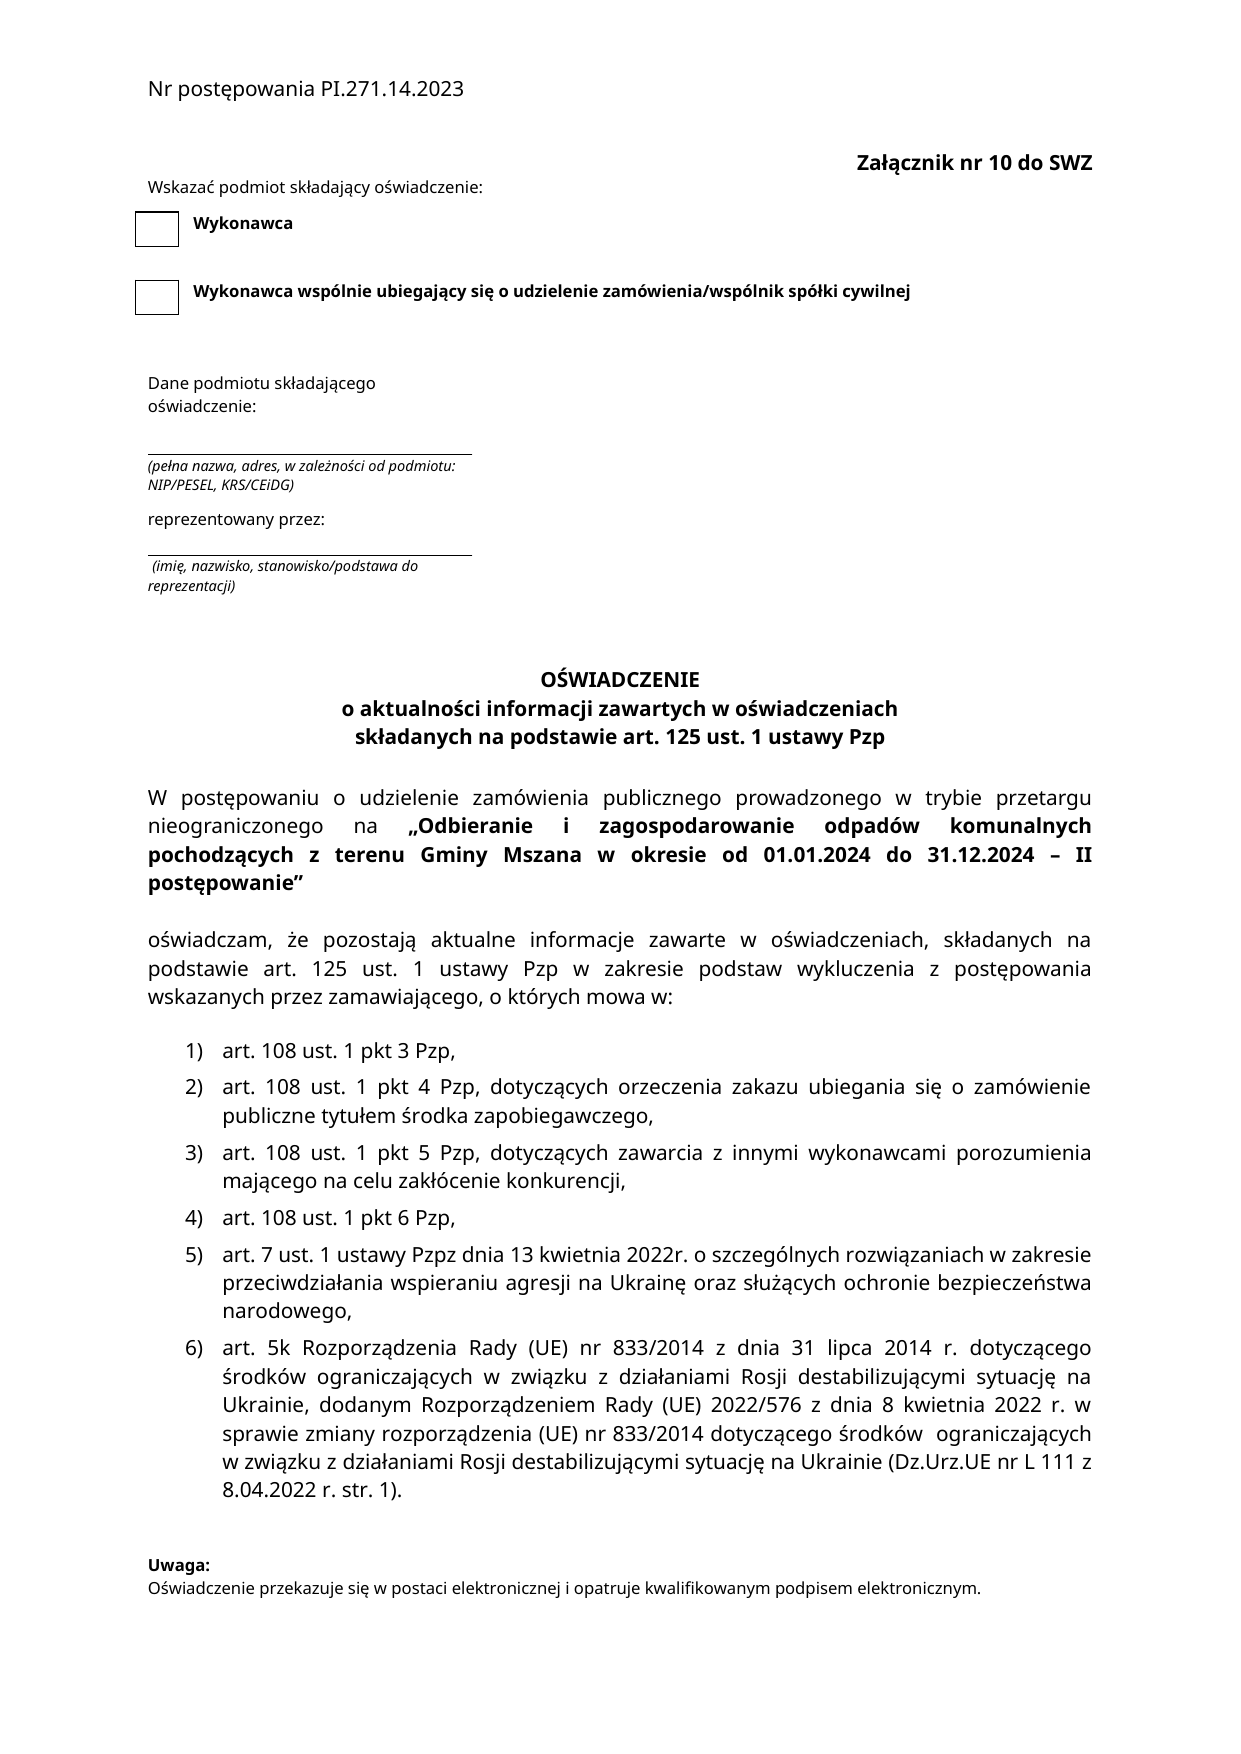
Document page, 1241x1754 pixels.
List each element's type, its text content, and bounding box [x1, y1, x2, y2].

list art. 108 ust. 1 pkt 4 Pzp, dotyczących orzeczenia zakazu ubiegania się o zamówienie publiczne tytułem środka zapobiegawczego, [185, 1072, 1093, 1129]
text (pełna nazwa, adres, w zależności od podmiotu: NIP/PESEL, KRS/CEiDG) [148, 455, 472, 495]
text Wykonawca wspólnie ubiegający się o udzielenie zamówienia/wspólnik spółki cywilnej [179, 279, 1093, 302]
text składanych na podstawie art. 125 ust. 1 ustawy Pzp [148, 722, 1093, 751]
text Załącznik nr 10 do SWZ [148, 148, 1093, 176]
list art. 108 ust. 1 pkt 5 Pzp, dotyczących zawarcia z innymi wykonawcami porozumienia mającego na celu zakłócenie konkurencji, [185, 1138, 1093, 1194]
table_header [136, 281, 178, 314]
text W postępowaniu o udzielenie zamówienia publicznego prowadzonego w trybie przetargu nieograniczonego na „Odbieranie i zagospodarowanie odpadów komunalnych pochodzących z terenu Gminy Mszana w okresie od 01.01.2024 do 31.12.2024 – II postępowanie” [148, 783, 1093, 897]
text (imię, nazwisko, stanowisko/podstawa do reprezentacji) [148, 556, 472, 596]
list Oświadczenie przekazuje się w postaci elektronicznej i opatruje kwalifikowanym podpisem elektronicznym. [148, 1577, 1093, 1599]
list art. 5k Rozporządzenia Rady (UE) nr 833/2014 z dnia 31 lipca 2014 r. dotyczącego środków ograniczających w związku z działaniami Rosji destabilizującymi sytuację na Ukrainie, dodanym Rozporządzeniem Rady (UE) 2022/576 z dnia 8 kwietnia 2022 r. w sprawie zmiany rozporządzenia (UE) nr 833/2014 dotyczącego środków ograniczających w związku z działaniami Rosji destabilizującymi sytuację na Ukrainie (Dz.Urz.UE nr L 111 z 8.04.2022 r. str. 1). [185, 1333, 1093, 1504]
text Wykonawca [179, 211, 1093, 234]
text oświadczam, że pozostają aktualne informacje zawarte w oświadczeniach, składanych na podstawie art. 125 ust. 1 ustawy Pzp w zakresie podstaw wykluczenia z postępowania wskazanych przez zamawiającego, o których mowa w: [148, 925, 1093, 1011]
text Dane podmiotu składającego oświadczenie: [148, 372, 472, 417]
text OŚWIADCZENIE [148, 665, 1093, 694]
list art. 108 ust. 1 pkt 6 Pzp, [185, 1203, 1093, 1231]
text o aktualności informacji zawartych w oświadczeniach [148, 694, 1093, 722]
text Wskazać podmiot składający oświadczenie: [148, 176, 1093, 199]
text Uwaga: [148, 1554, 1093, 1577]
list art. 7 ust. 1 ustawy Pzpz dnia 13 kwietnia 2022r. o szczególnych rozwiązaniach w zakresie przeciwdziałania wspieraniu agresji na Ukrainę oraz służących ochronie bezpieczeństwa narodowego, [185, 1240, 1093, 1325]
list art. 108 ust. 1 pkt 3 Pzp, [185, 1036, 1093, 1064]
table_header [136, 213, 178, 246]
text reprezentowany przez: [148, 508, 1093, 530]
